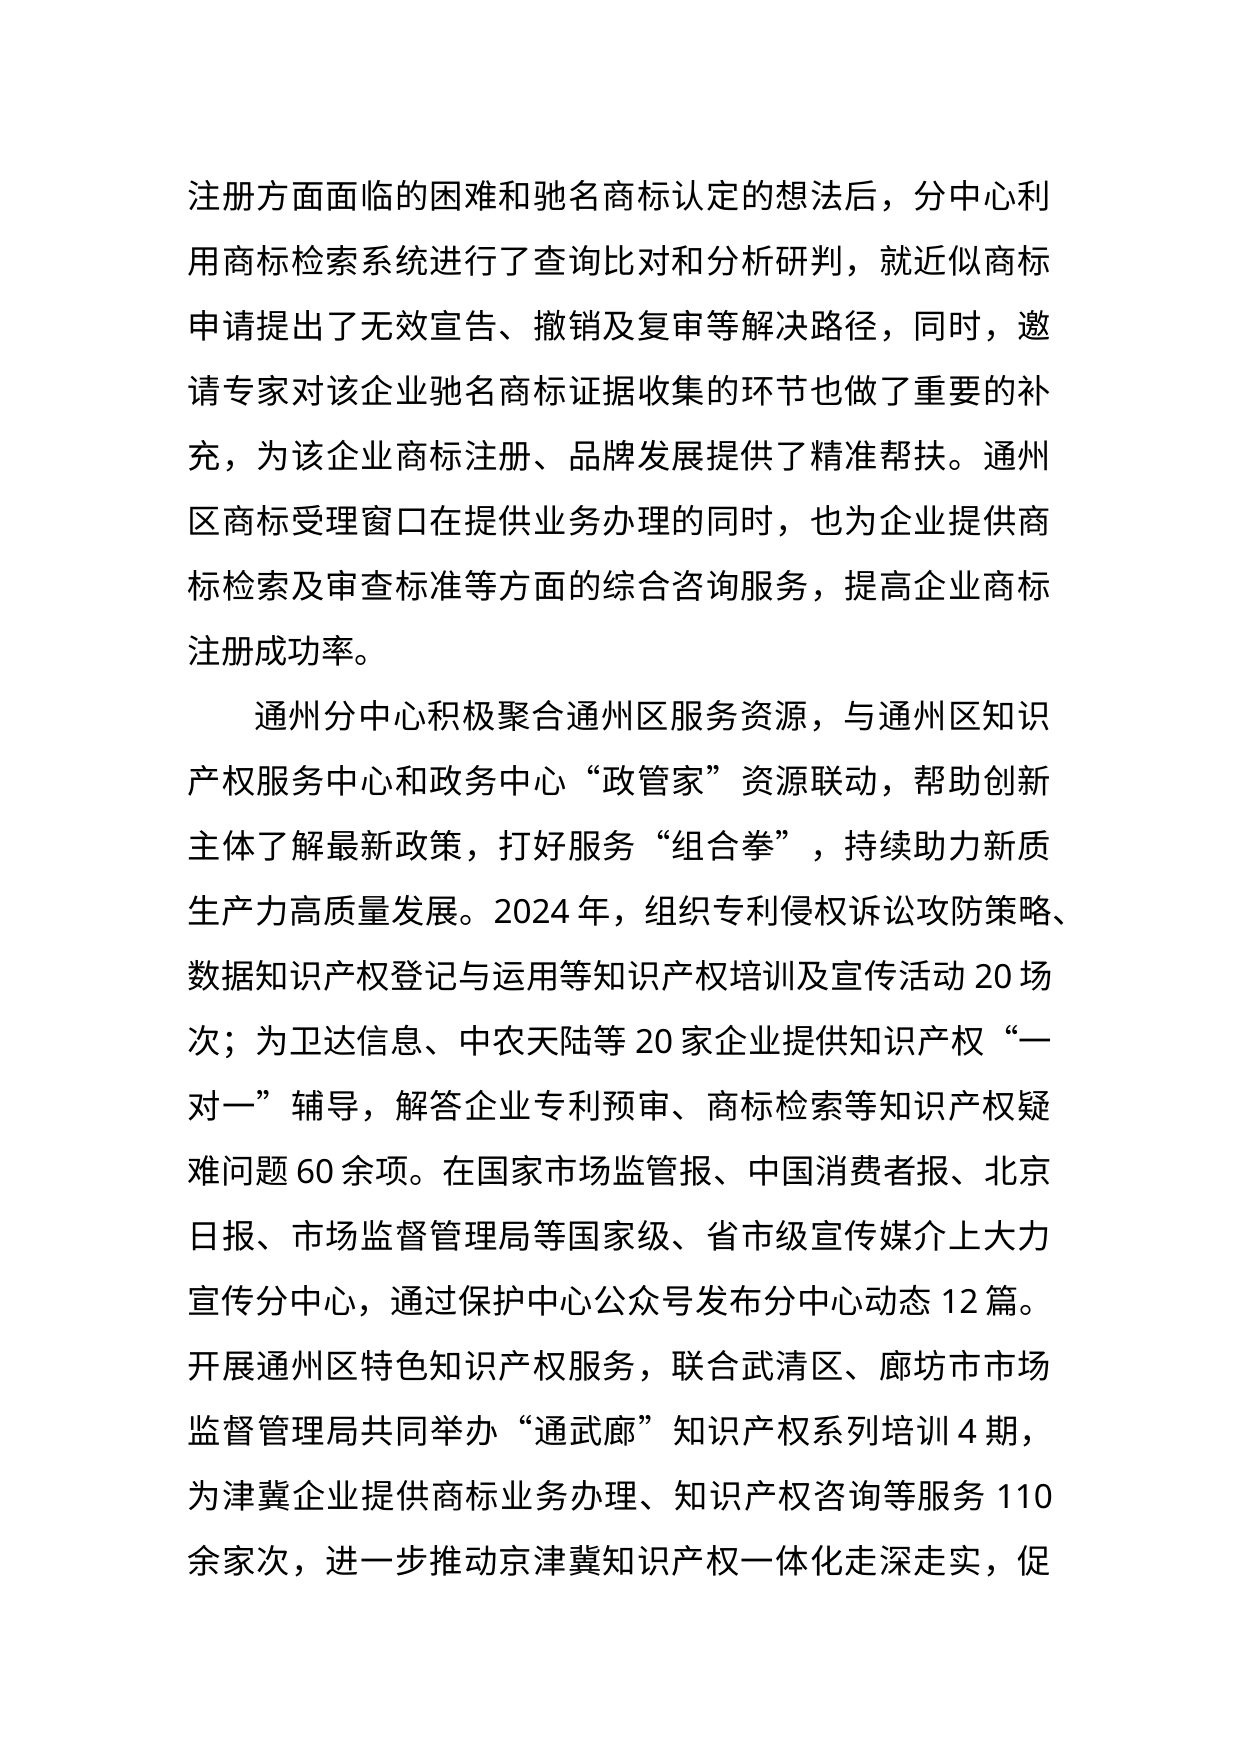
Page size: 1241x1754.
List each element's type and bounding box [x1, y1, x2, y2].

text [187, 162, 1053, 682]
text [187, 682, 1053, 1592]
